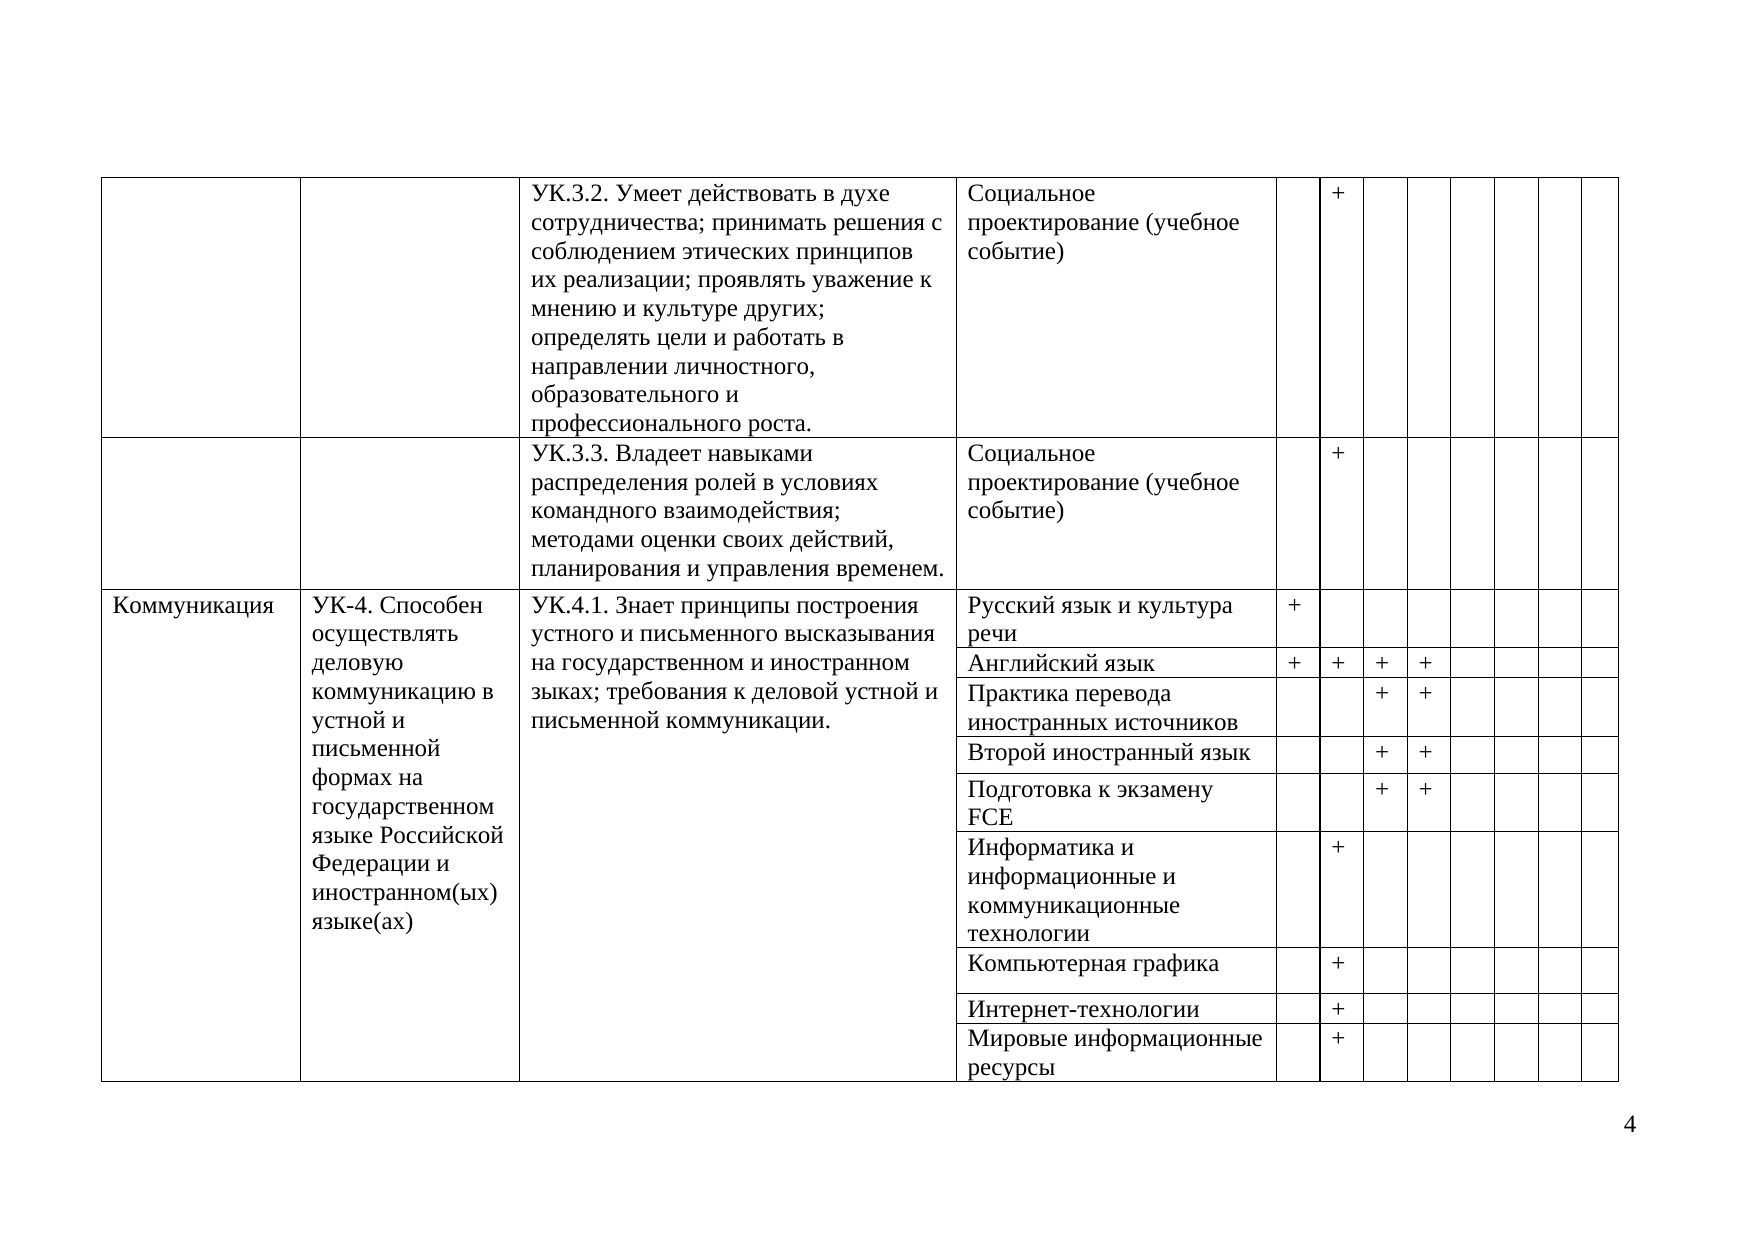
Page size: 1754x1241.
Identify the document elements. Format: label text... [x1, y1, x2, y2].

table_cell + [1277, 590, 1319, 647]
table_cell Коммуникация [102, 590, 300, 1081]
table_cell + [1408, 737, 1450, 773]
table_cell Второй иностранный язык [957, 737, 1276, 773]
table_cell [1277, 994, 1319, 1022]
table_cell [1408, 178, 1450, 437]
table_cell [1451, 832, 1494, 947]
table_cell [1539, 438, 1581, 589]
table_cell [1582, 832, 1618, 947]
table_cell + [1408, 774, 1450, 831]
table_cell [1451, 737, 1494, 773]
table_cell [1539, 948, 1581, 993]
table_cell [1582, 994, 1618, 1022]
table_cell [1582, 678, 1618, 736]
table_cell [1451, 994, 1494, 1022]
table_cell [1277, 1024, 1319, 1081]
table_cell [301, 178, 519, 437]
table_cell [1539, 178, 1581, 437]
table_cell [1539, 648, 1581, 677]
table_cell [1364, 832, 1407, 947]
table_cell [1451, 178, 1494, 437]
table_cell [1321, 737, 1363, 773]
table_cell [1495, 948, 1538, 993]
table_cell [1451, 438, 1494, 589]
table_cell УК.4.1. Знает принципы построения устного и письменного высказывания на государственном и иностранном зыках; требования к деловой устной и письменной коммуникации. [520, 590, 956, 1081]
table_cell [1582, 590, 1618, 647]
table_cell + [1277, 648, 1319, 677]
table_cell [1408, 590, 1450, 647]
table_cell + [1364, 774, 1407, 831]
table_cell Подготовка к экзамену FCE [957, 774, 1276, 831]
table_cell [1495, 590, 1538, 647]
table_cell [1408, 948, 1450, 993]
table_cell УК.3.2. Умеет действовать в духе сотрудничества; принимать решения с соблюдением этических принципов их реализации; проявлять уважение к мнению и культуре других; определять цели и работать в направлении личностного, образовательного и профессионального роста. [520, 178, 956, 437]
table_cell [1277, 178, 1319, 437]
table_cell [1321, 678, 1363, 736]
table_cell [1408, 438, 1450, 589]
table_cell [301, 438, 519, 589]
table_cell [1495, 678, 1538, 736]
table_cell [1582, 737, 1618, 773]
table_cell [1364, 590, 1407, 647]
table_cell + [1408, 678, 1450, 736]
table_cell [1408, 1024, 1450, 1081]
table_cell [102, 438, 300, 589]
table_cell + [1321, 178, 1363, 437]
table_cell [1495, 774, 1538, 831]
table_cell УК.3.3. Владеет навыками распределения ролей в условиях командного взаимодействия; методами оценки своих действий, планирования и управления временем. [520, 438, 956, 589]
table_cell [1539, 737, 1581, 773]
table_cell [1582, 774, 1618, 831]
table_cell [1582, 438, 1618, 589]
table_cell [1277, 438, 1319, 589]
table_cell + [1364, 648, 1407, 677]
table_cell Практика перевода иностранных источников [957, 678, 1276, 736]
table_cell [1408, 994, 1450, 1022]
table_cell + [1321, 994, 1363, 1022]
table_cell [1277, 678, 1319, 736]
table_cell [1277, 774, 1319, 831]
table_cell [1364, 178, 1407, 437]
table_cell [1582, 178, 1618, 437]
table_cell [957, 832, 1276, 947]
table_cell [1539, 590, 1581, 647]
table_cell УК-4. Способен осуществлять деловую коммуникацию в устной и письменной формах на государственном языке Российской Федерации и иностранном(ых) языке(ах) [301, 590, 519, 1081]
table_cell [1539, 994, 1581, 1022]
table_cell Мировые информационные ресурсы [957, 1024, 1276, 1081]
table_cell Интернет-технологии [957, 994, 1276, 1022]
table_cell [1495, 994, 1538, 1022]
table_cell [1539, 774, 1581, 831]
table_cell [102, 178, 300, 437]
table_cell [1495, 832, 1538, 947]
table_cell [1495, 438, 1538, 589]
table_cell [1277, 832, 1319, 947]
table_cell [1321, 774, 1363, 831]
table_cell [1451, 1024, 1494, 1081]
table_cell [1364, 994, 1407, 1022]
table_cell + [1321, 948, 1363, 993]
table_cell [1539, 1024, 1581, 1081]
table_cell + [1321, 1024, 1363, 1081]
table_cell [1539, 832, 1581, 947]
table_cell [1364, 948, 1407, 993]
table_cell [1582, 1024, 1618, 1081]
table_cell [1495, 648, 1538, 677]
table_cell [1451, 648, 1494, 677]
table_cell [957, 178, 1276, 437]
table_cell [1495, 1024, 1538, 1081]
table_cell Компьютерная графика [957, 948, 1276, 993]
table_cell [1495, 737, 1538, 773]
table_cell + [1321, 832, 1363, 947]
table_cell + [1364, 678, 1407, 736]
table_cell [1451, 590, 1494, 647]
table_cell [1495, 178, 1538, 437]
table_cell [1321, 590, 1363, 647]
table_cell + [1321, 438, 1363, 589]
table_cell [1364, 438, 1407, 589]
table_cell [1451, 774, 1494, 831]
table_cell [1451, 948, 1494, 993]
table_cell [1539, 678, 1581, 736]
table_cell + [1364, 737, 1407, 773]
table_cell [1364, 1024, 1407, 1081]
table_cell Социальное проектирование (учебное событие) [957, 438, 1276, 589]
table_cell [1408, 832, 1450, 947]
table_cell [1277, 737, 1319, 773]
table_cell + [1408, 648, 1450, 677]
table_cell [1582, 948, 1618, 993]
table_cell [1451, 678, 1494, 736]
table_cell [1582, 648, 1618, 677]
table_cell + [1321, 648, 1363, 677]
table_cell [1277, 948, 1319, 993]
table_cell Английский язык [957, 648, 1276, 677]
table_cell Русский язык и культура речи [957, 590, 1276, 647]
